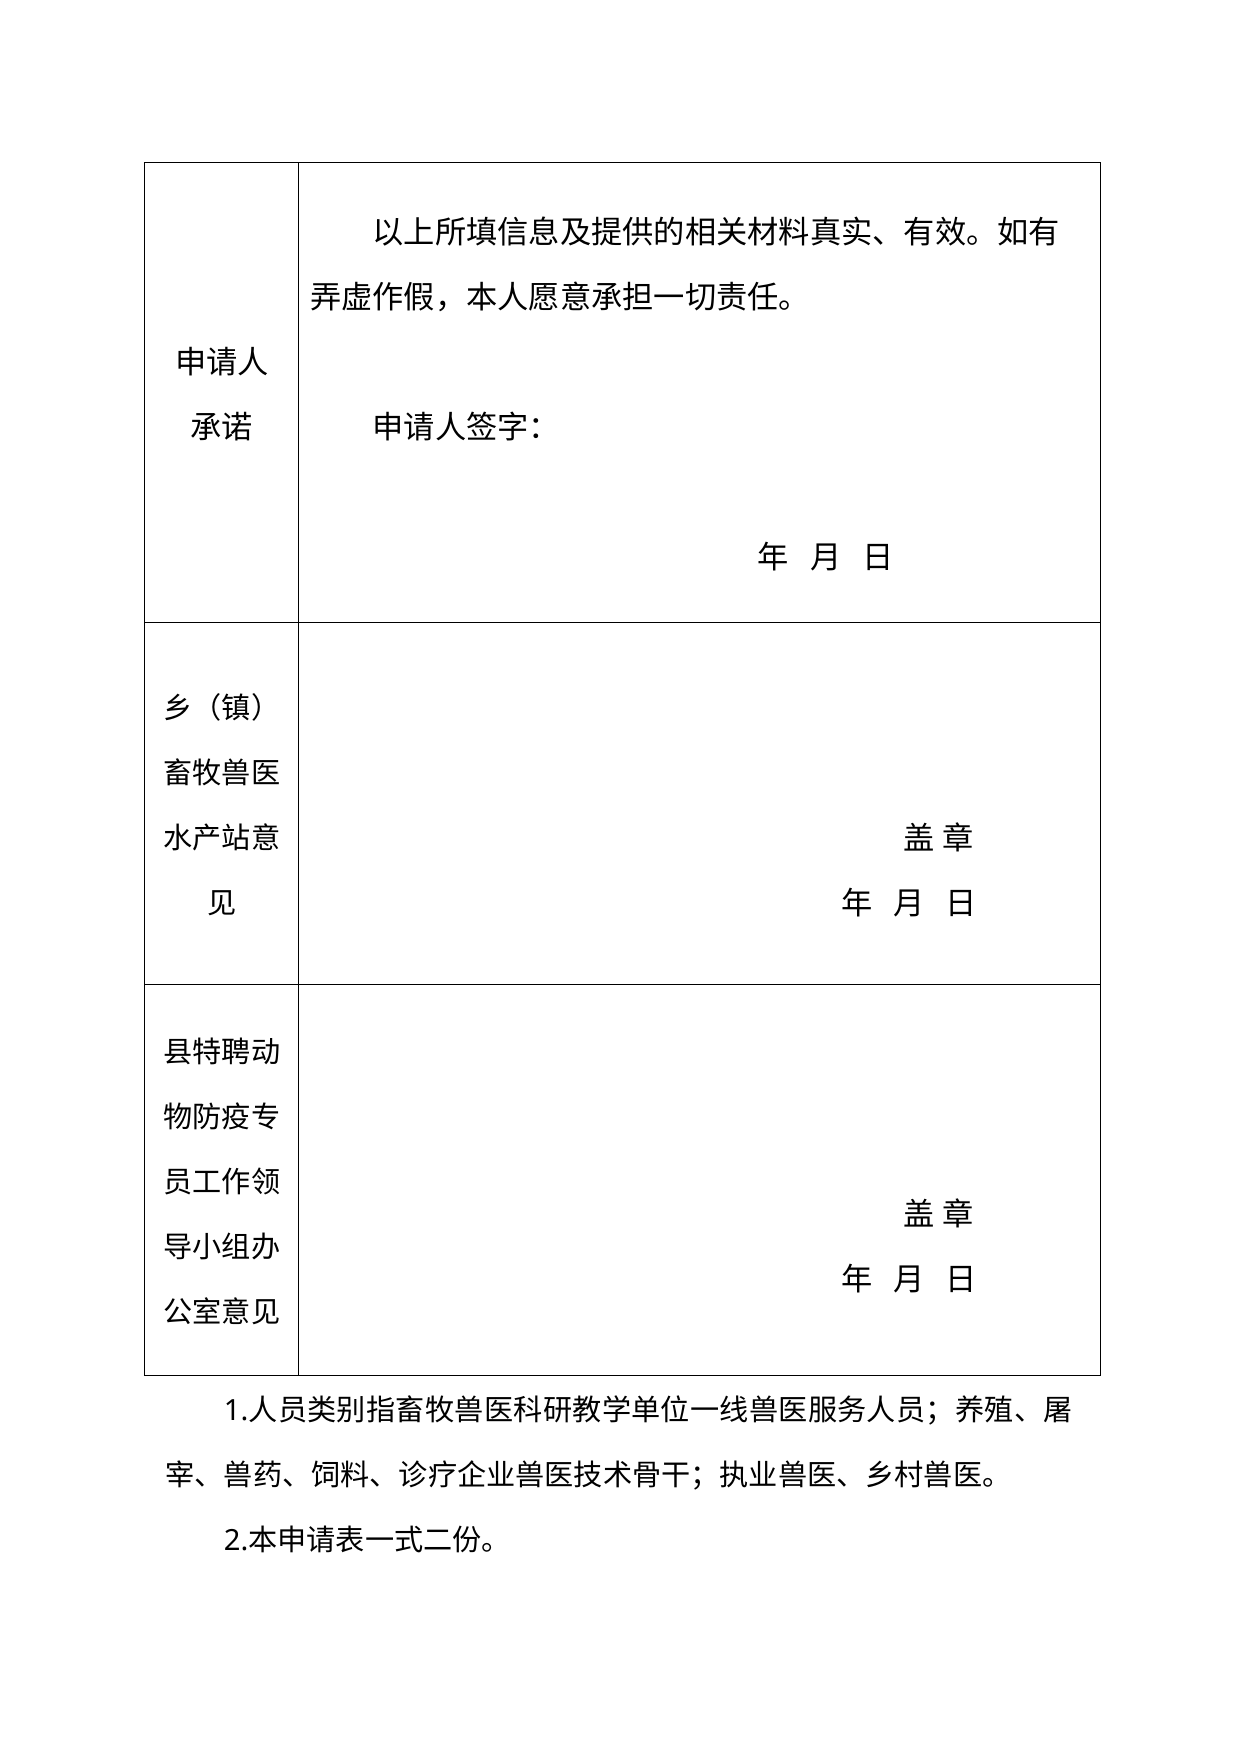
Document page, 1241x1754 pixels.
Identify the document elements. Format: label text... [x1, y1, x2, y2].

table_cell 县特聘动物防疫专员工作领导小组办公室意见 [145, 985, 298, 1374]
table_cell 盖 章 年 月 日 [299, 985, 1100, 1374]
table_cell 乡（镇）畜牧兽医水产站意见 [145, 623, 298, 984]
list 2.本申请表一式二份。 [165, 1506, 1075, 1571]
table_cell 申请人 承诺 [145, 163, 298, 622]
list 1.人员类别指畜牧兽医科研教学单位一线兽医服务人员；养殖、屠宰、兽药、饲料、诊疗企业兽医技术骨干；执业兽医、乡村兽医。 [165, 1376, 1075, 1506]
table_cell 盖 章 年 月 日 [299, 623, 1100, 984]
table_cell 以上所填信息及提供的相关材料真实、有效。如有弄虚作假，本人愿意承担一切责任。 申请人签字： 年 月 日 [299, 163, 1100, 622]
